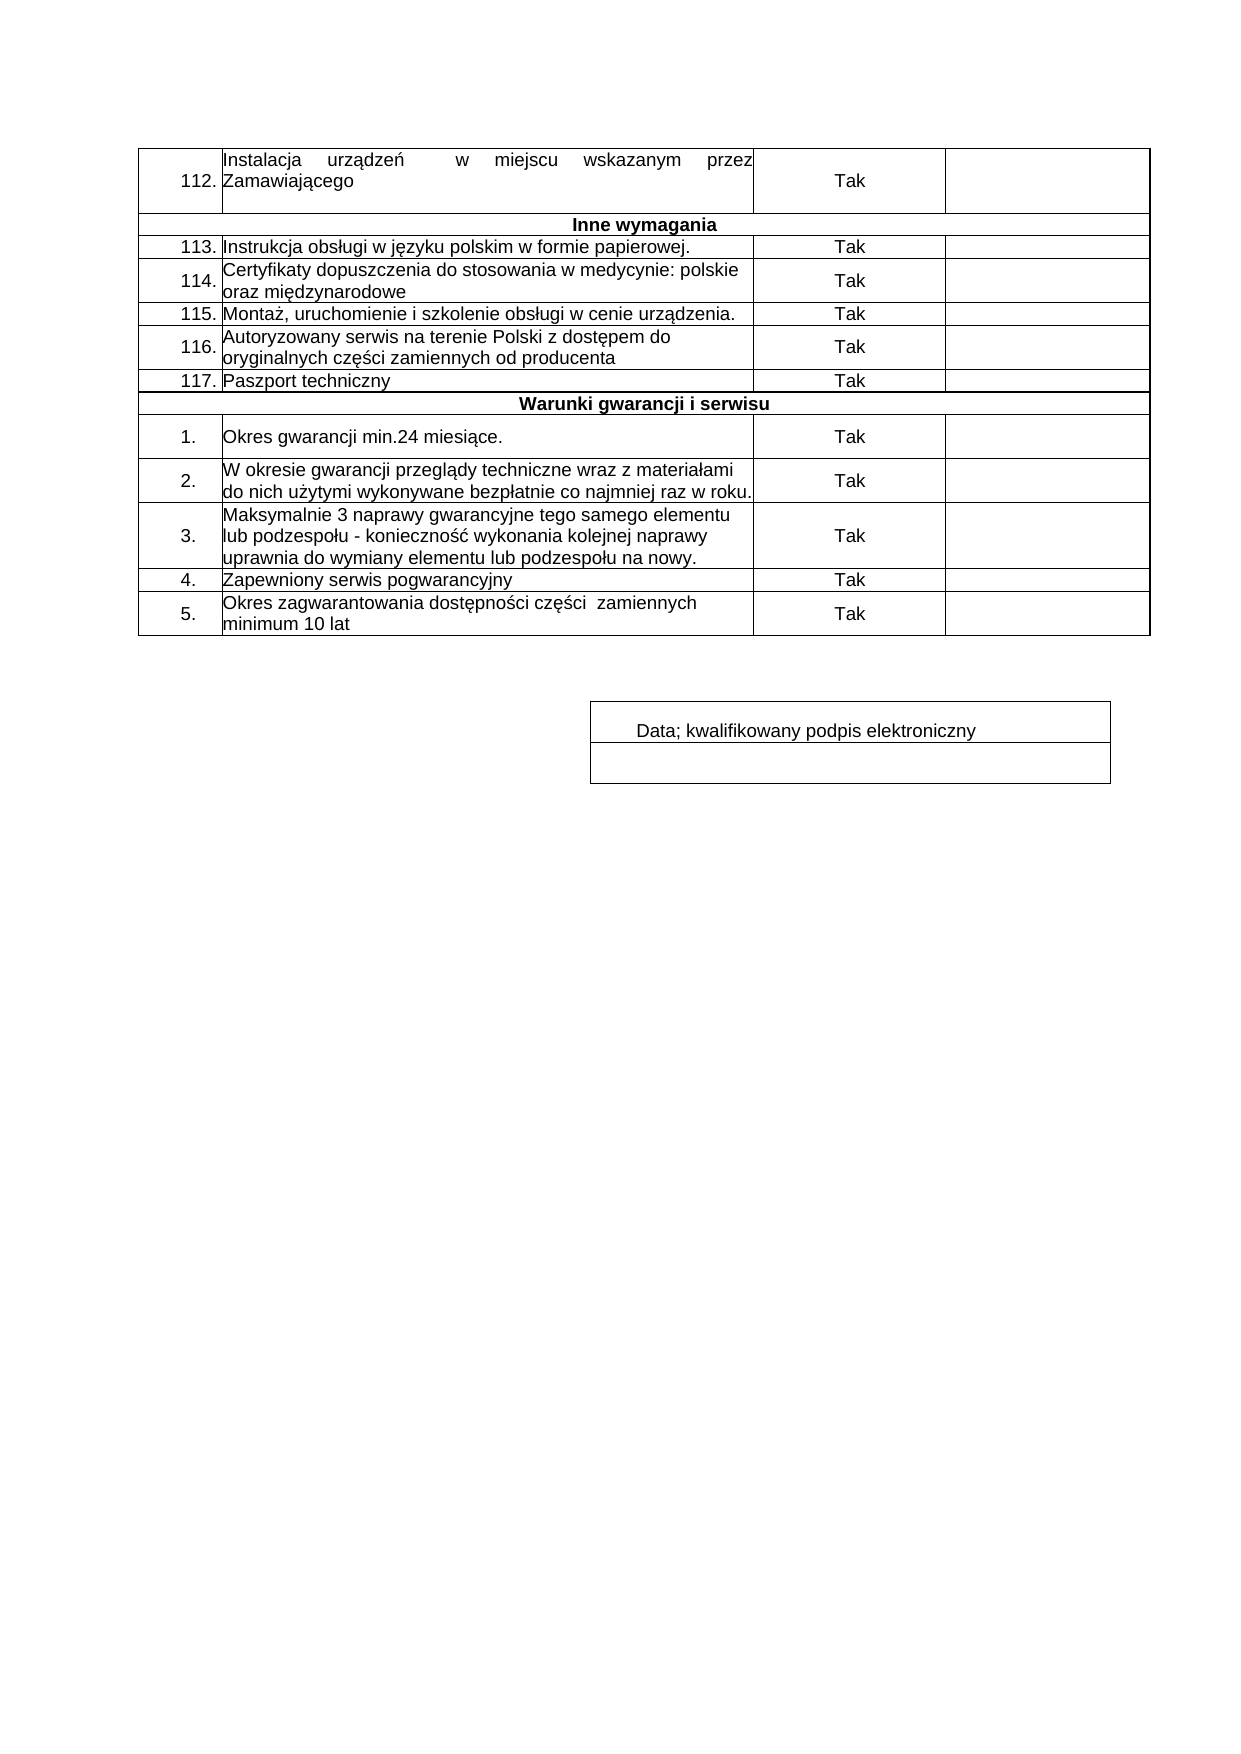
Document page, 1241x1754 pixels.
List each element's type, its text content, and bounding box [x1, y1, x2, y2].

table_cell Tak [754, 459, 945, 502]
table_cell [946, 326, 1149, 369]
table_cell Tak [754, 236, 945, 258]
table_cell [946, 259, 1149, 302]
table_cell Inne wymagania [139, 214, 1149, 235]
table_cell [946, 236, 1149, 258]
table_cell Tak [754, 326, 945, 369]
table_cell [946, 459, 1149, 502]
table_cell [139, 236, 222, 258]
table_cell [139, 569, 222, 591]
table_cell Warunki gwarancji i serwisu [139, 393, 1149, 414]
table_cell [139, 459, 222, 502]
table_cell [139, 326, 222, 369]
table_cell Tak [754, 569, 945, 591]
table_cell [946, 592, 1149, 635]
table_cell [946, 149, 1149, 213]
table_cell Zapewniony serwis pogwarancyjny [223, 569, 753, 591]
table_header Data; kwalifikowany podpis elektroniczny [591, 702, 1110, 742]
table_cell Paszport techniczny [223, 370, 753, 391]
table_cell [946, 503, 1149, 568]
table_cell Instalacja urządzeń w miejscu wskazanym przez Zamawiającego [223, 149, 753, 213]
table_cell Okres zagwarantowania dostępności części zamiennych minimum 10 lat [223, 592, 753, 635]
table_cell Autoryzowany serwis na terenie Polski z dostępem do oryginalnych części zamiennych od producenta [223, 326, 753, 369]
table_cell Tak [754, 370, 945, 391]
table_cell Tak [754, 303, 945, 324]
table_cell [139, 503, 222, 568]
table_cell [946, 370, 1149, 391]
table_cell Okres gwarancji min.24 miesiące. [223, 415, 753, 458]
table_cell Tak [754, 415, 945, 458]
table_cell Maksymalnie 3 naprawy gwarancyjne tego samego elementu lub podzespołu - konieczność wykonania kolejnej naprawy uprawnia do wymiany elementu lub podzespołu na nowy. [223, 503, 753, 568]
table_cell [139, 370, 222, 391]
table_cell [139, 149, 222, 213]
table_cell [139, 303, 222, 324]
table_cell [139, 415, 222, 458]
table_cell [139, 592, 222, 635]
table_cell [591, 743, 1110, 783]
table_cell [946, 303, 1149, 324]
table_cell Tak [754, 592, 945, 635]
table_cell Tak [754, 259, 945, 302]
table_cell Montaż, uruchomienie i szkolenie obsługi w cenie urządzenia. [223, 303, 753, 324]
table_cell W okresie gwarancji przeglądy techniczne wraz z materiałami do nich użytymi wykonywane bezpłatnie co najmniej raz w roku. [223, 459, 753, 502]
table_cell [946, 569, 1149, 591]
table_cell Tak [754, 503, 945, 568]
table_cell [139, 259, 222, 302]
table_cell [946, 415, 1149, 458]
table_cell Instrukcja obsługi w języku polskim w formie papierowej. [223, 236, 753, 258]
table_cell Certyfikaty dopuszczenia do stosowania w medycynie: polskie oraz międzynarodowe [223, 259, 753, 302]
table_cell Tak [754, 149, 945, 213]
